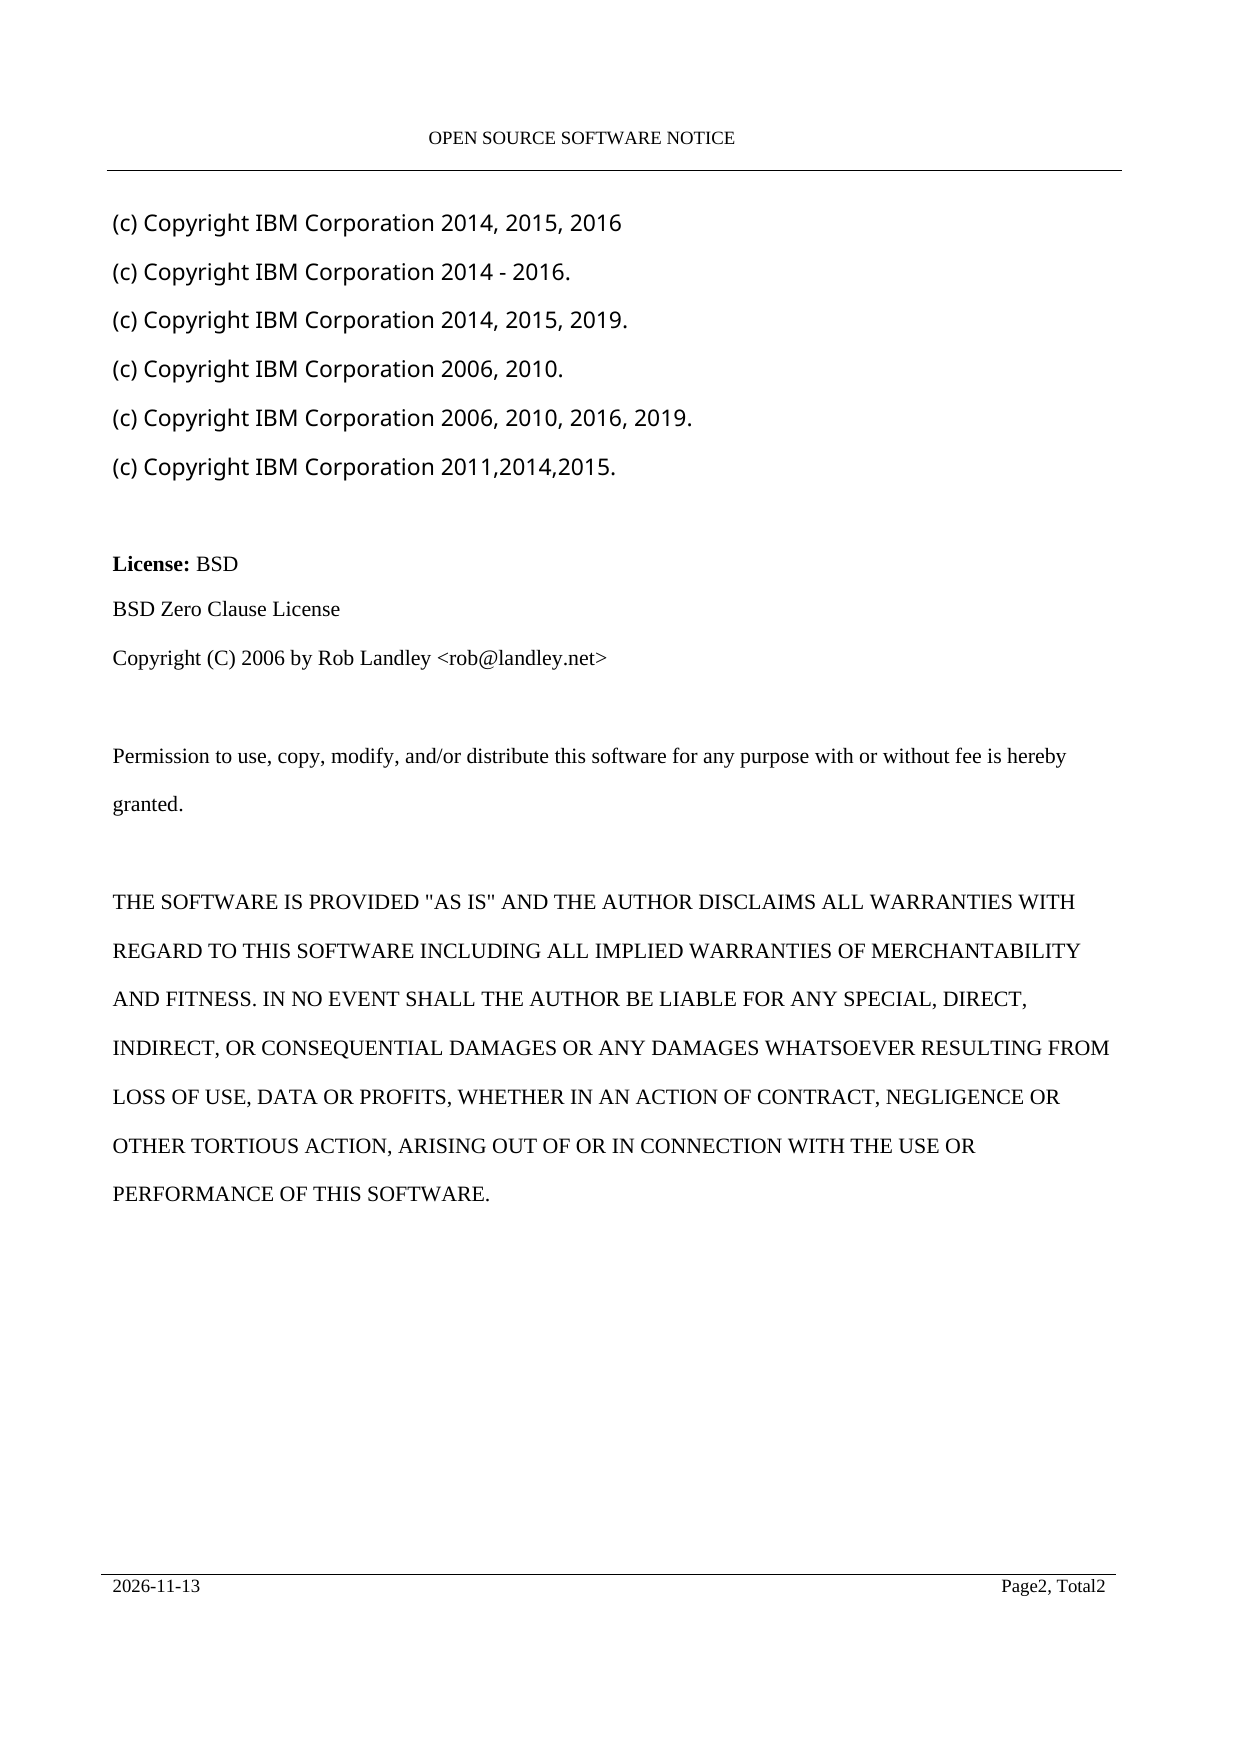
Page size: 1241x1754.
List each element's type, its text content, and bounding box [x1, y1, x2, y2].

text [112, 206, 1128, 531]
text License: BSD [112, 548, 1128, 580]
text BSD Zero Clause License Copyright (C) 2006 by Rob Landley <rob@landley.net> Permission to use, copy, modify, and/or distribute this software for any purpose with or without fee is hereby granted. THE SOFTWARE IS PROVIDED "AS IS" AND THE AUTHOR DISCLAIMS ALL WARRANTIES WITH REGARD TO THIS SOFTWARE INCLUDING ALL IMPLIED WARRANTIES OF MERCHANTABILITY AND FITNESS. IN NO EVENT SHALL THE AUTHOR BE LIABLE FOR ANY SPECIAL, DIRECT, INDIRECT, OR CONSEQUENTIAL DAMAGES OR ANY DAMAGES WHATSOEVER RESULTING FROM LOSS OF USE, DATA OR PROFITS, WHETHER IN AN ACTION OF CONTRACT, NEGLIGENCE OR OTHER TORTIOUS ACTION, ARISING OUT OF OR IN CONNECTION WITH THE USE OR PERFORMANCE OF THIS SOFTWARE. [112, 593, 1128, 1259]
